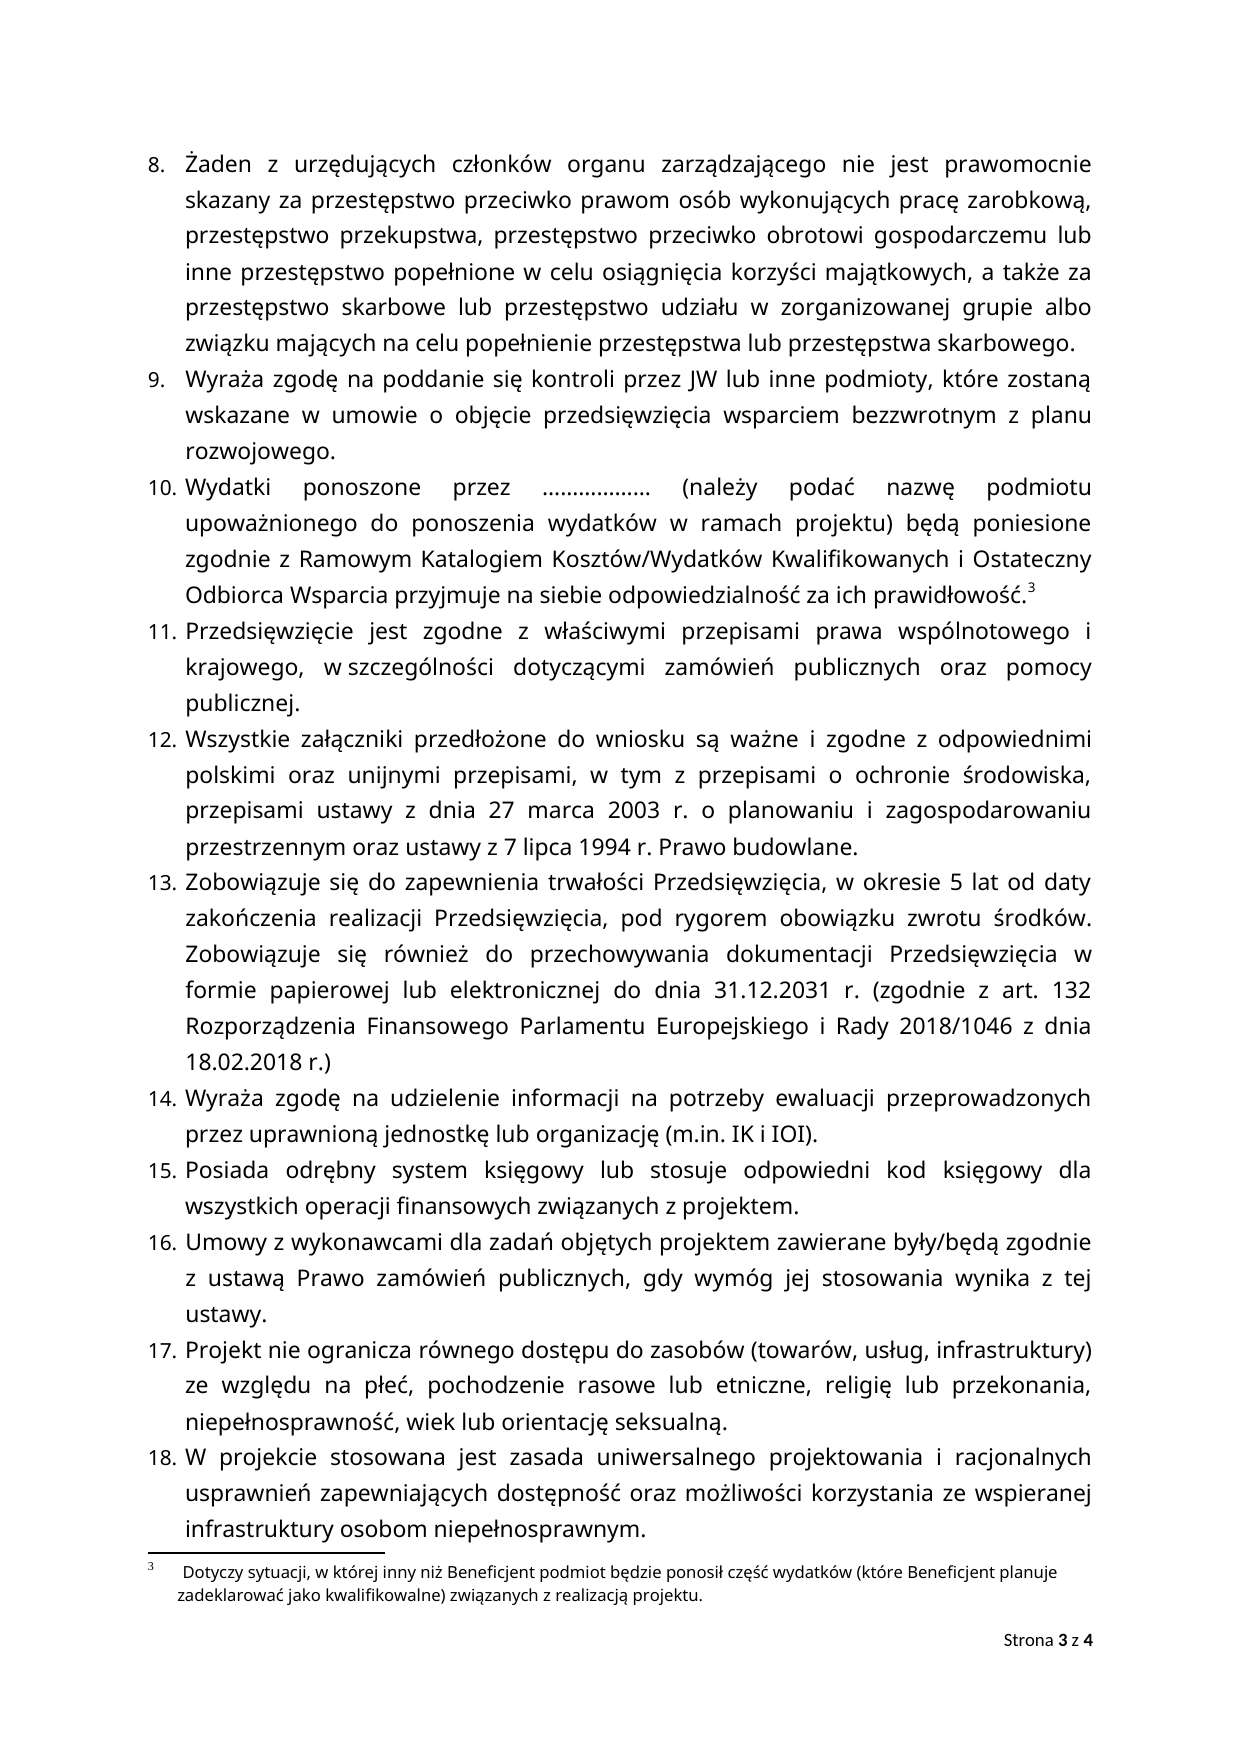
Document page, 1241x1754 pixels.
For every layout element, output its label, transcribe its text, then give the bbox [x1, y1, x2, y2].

list Zobowiązuje się do zapewnienia trwałości Przedsięwzięcia, w okresie 5 lat od daty zakończenia realizacji Przedsięwzięcia, pod rygorem obowiązku zwrotu środków. Zobowiązuje się również do przechowywania dokumentacji Przedsięwzięcia w formie papierowej lub elektronicznej do dnia 31.12.2031 r. (zgodnie z art. 132 Rozporządzenia Finansowego Parlamentu Europejskiego i Rady 2018/1046 z dnia 18.02.2018 r.) [148, 866, 1093, 1077]
list Wyraża zgodę na poddanie się kontroli przez JW lub inne podmioty, które zostaną wskazane w umowie o objęcie przedsięwzięcia wsparciem bezzwrotnym z planu rozwojowego. [148, 363, 1093, 466]
list Wyraża zgodę na udzielenie informacji na potrzeby ewaluacji przeprowadzonych przez uprawnioną jednostkę lub organizację (m.in. IK i IOI). [148, 1082, 1093, 1149]
list Posiada odrębny system księgowy lub stosuje odpowiedni kod księgowy dla wszystkich operacji finansowych związanych z projektem. [148, 1154, 1093, 1221]
list Wszystkie załączniki przedłożone do wniosku są ważne i zgodne z odpowiednimi polskimi oraz unijnymi przepisami, w tym z przepisami o ochronie środowiska, przepisami ustawy z dnia 27 marca 2003 r. o planowaniu i zagospodarowaniu przestrzennym oraz ustawy z 7 lipca 1994 r. Prawo budowlane. [148, 723, 1093, 862]
list Żaden z urzędujących członków organu zarządzającego nie jest prawomocnie skazany za przestępstwo przeciwko prawom osób wykonujących pracę zarobkową, przestępstwo przekupstwa, przestępstwo przeciwko obrotowi gospodarczemu lub inne przestępstwo popełnione w celu osiągnięcia korzyści majątkowych, a także za przestępstwo skarbowe lub przestępstwo udziału w zorganizowanej grupie albo związku mających na celu popełnienie przestępstwa lub przestępstwa skarbowego. [148, 148, 1093, 358]
list Umowy z wykonawcami dla zadań objętych projektem zawierane były/będą zgodnie z ustawą Prawo zamówień publicznych, gdy wymóg jej stosowania wynika z tej ustawy. [148, 1226, 1093, 1329]
list W projekcie stosowana jest zasada uniwersalnego projektowania i racjonalnych usprawnień zapewniających dostępność oraz możliwości korzystania ze wspieranej infrastruktury osobom niepełnosprawnym. [148, 1441, 1093, 1544]
list Projekt nie ogranicza równego dostępu do zasobów (towarów, usług, infrastruktury) ze względu na płeć, pochodzenie rasowe lub etniczne, religię lub przekonania, niepełnosprawność, wiek lub orientację seksualną. [148, 1333, 1093, 1437]
list Wydatki ponoszone przez ……………… (należy podać nazwę podmiotu upoważnionego do ponoszenia wydatków w ramach projektu) będą poniesione zgodnie z Ramowym Katalogiem Kosztów/Wydatków Kwalifikowanych i Ostateczny Odbiorca Wsparcia przyjmuje na siebie odpowiedzialność za ich prawidłowość. [148, 471, 1093, 610]
list Przedsięwzięcie jest zgodne z właściwymi przepisami prawa wspólnotowego i krajowego, w szczególności dotyczącymi zamówień publicznych oraz pomocy publicznej. [148, 615, 1093, 718]
